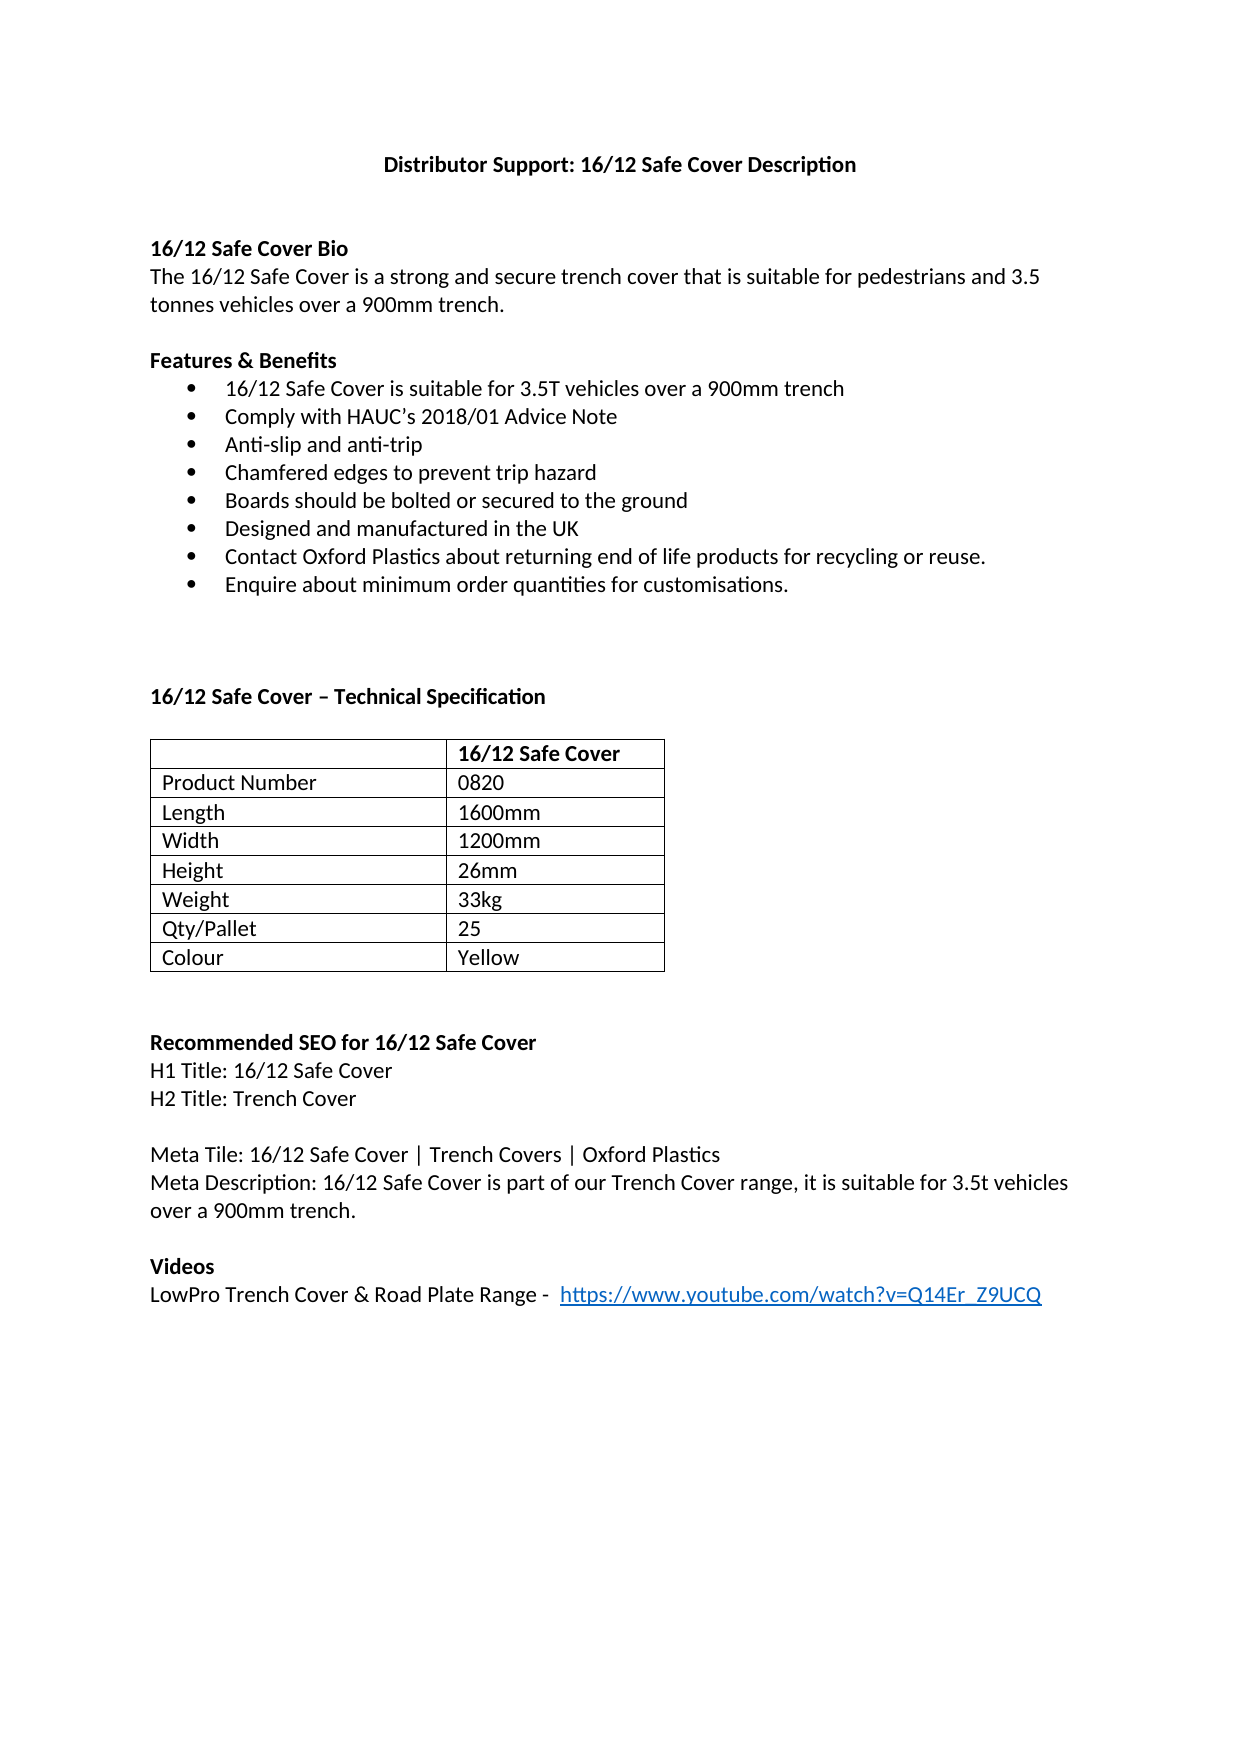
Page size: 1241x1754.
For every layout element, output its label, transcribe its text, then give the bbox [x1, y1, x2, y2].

table_header [151, 740, 446, 767]
table_cell Length [151, 798, 446, 826]
list 16/12 Safe Cover is suitable for 3.5T vehicles over a 900mm trench [187, 374, 1090, 402]
list Contact Oxford Plastics about returning end of life products for recycling or reuse. [187, 542, 1090, 570]
text Videos [150, 1252, 1090, 1280]
table_header 16/12 Safe Cover [447, 740, 664, 767]
text LowPro Trench Cover & Road Plate Range - https://www.youtube.com/watch?v=Q14Er_Z9UCQ [150, 1280, 1090, 1308]
table_cell Width [151, 827, 446, 855]
text 16/12 Safe Cover Bio [150, 234, 1090, 262]
text Meta Description: 16/12 Safe Cover is part of our Trench Cover range, it is suitable for 3.5t vehicles over a 900mm trench. [150, 1168, 1090, 1224]
list Anti-slip and anti-trip [187, 430, 1090, 458]
table_cell Yellow [447, 943, 664, 971]
table_cell Colour [151, 943, 446, 971]
list Enquire about minimum order quantities for customisations. [187, 570, 1090, 598]
table_cell Qty/Pallet [151, 914, 446, 942]
table_cell 1200mm [447, 827, 664, 855]
list Comply with HAUC’s 2018/01 Advice Note [187, 402, 1090, 430]
text Distributor Support: 16/12 Safe Cover Description [150, 150, 1090, 178]
table_cell Weight [151, 885, 446, 913]
text The 16/12 Safe Cover is a strong and secure trench cover that is suitable for pedestrians and 3.5 tonnes vehicles over a 900mm trench. [150, 262, 1090, 318]
text 16/12 Safe Cover – Technical Specification [150, 682, 1090, 710]
table_cell Height [151, 856, 446, 884]
table_cell 33kg [447, 885, 664, 913]
list Designed and manufactured in the UK [187, 514, 1090, 542]
table_cell Product Number [151, 769, 446, 797]
table_cell 1600mm [447, 798, 664, 826]
list Boards should be bolted or secured to the ground [187, 486, 1090, 514]
text Recommended SEO for 16/12 Safe Cover [150, 1028, 1090, 1056]
text Meta Tile: 16/12 Safe Cover | Trench Covers | Oxford Plastics [150, 1140, 1090, 1168]
table_cell 0820 [447, 769, 664, 797]
table_cell 26mm [447, 856, 664, 884]
list Chamfered edges to prevent trip hazard [187, 458, 1090, 486]
text H2 Title: Trench Cover [150, 1084, 1090, 1112]
text Features & Benefits [150, 346, 1090, 374]
table_cell 25 [447, 914, 664, 942]
text H1 Title: 16/12 Safe Cover [150, 1056, 1090, 1084]
